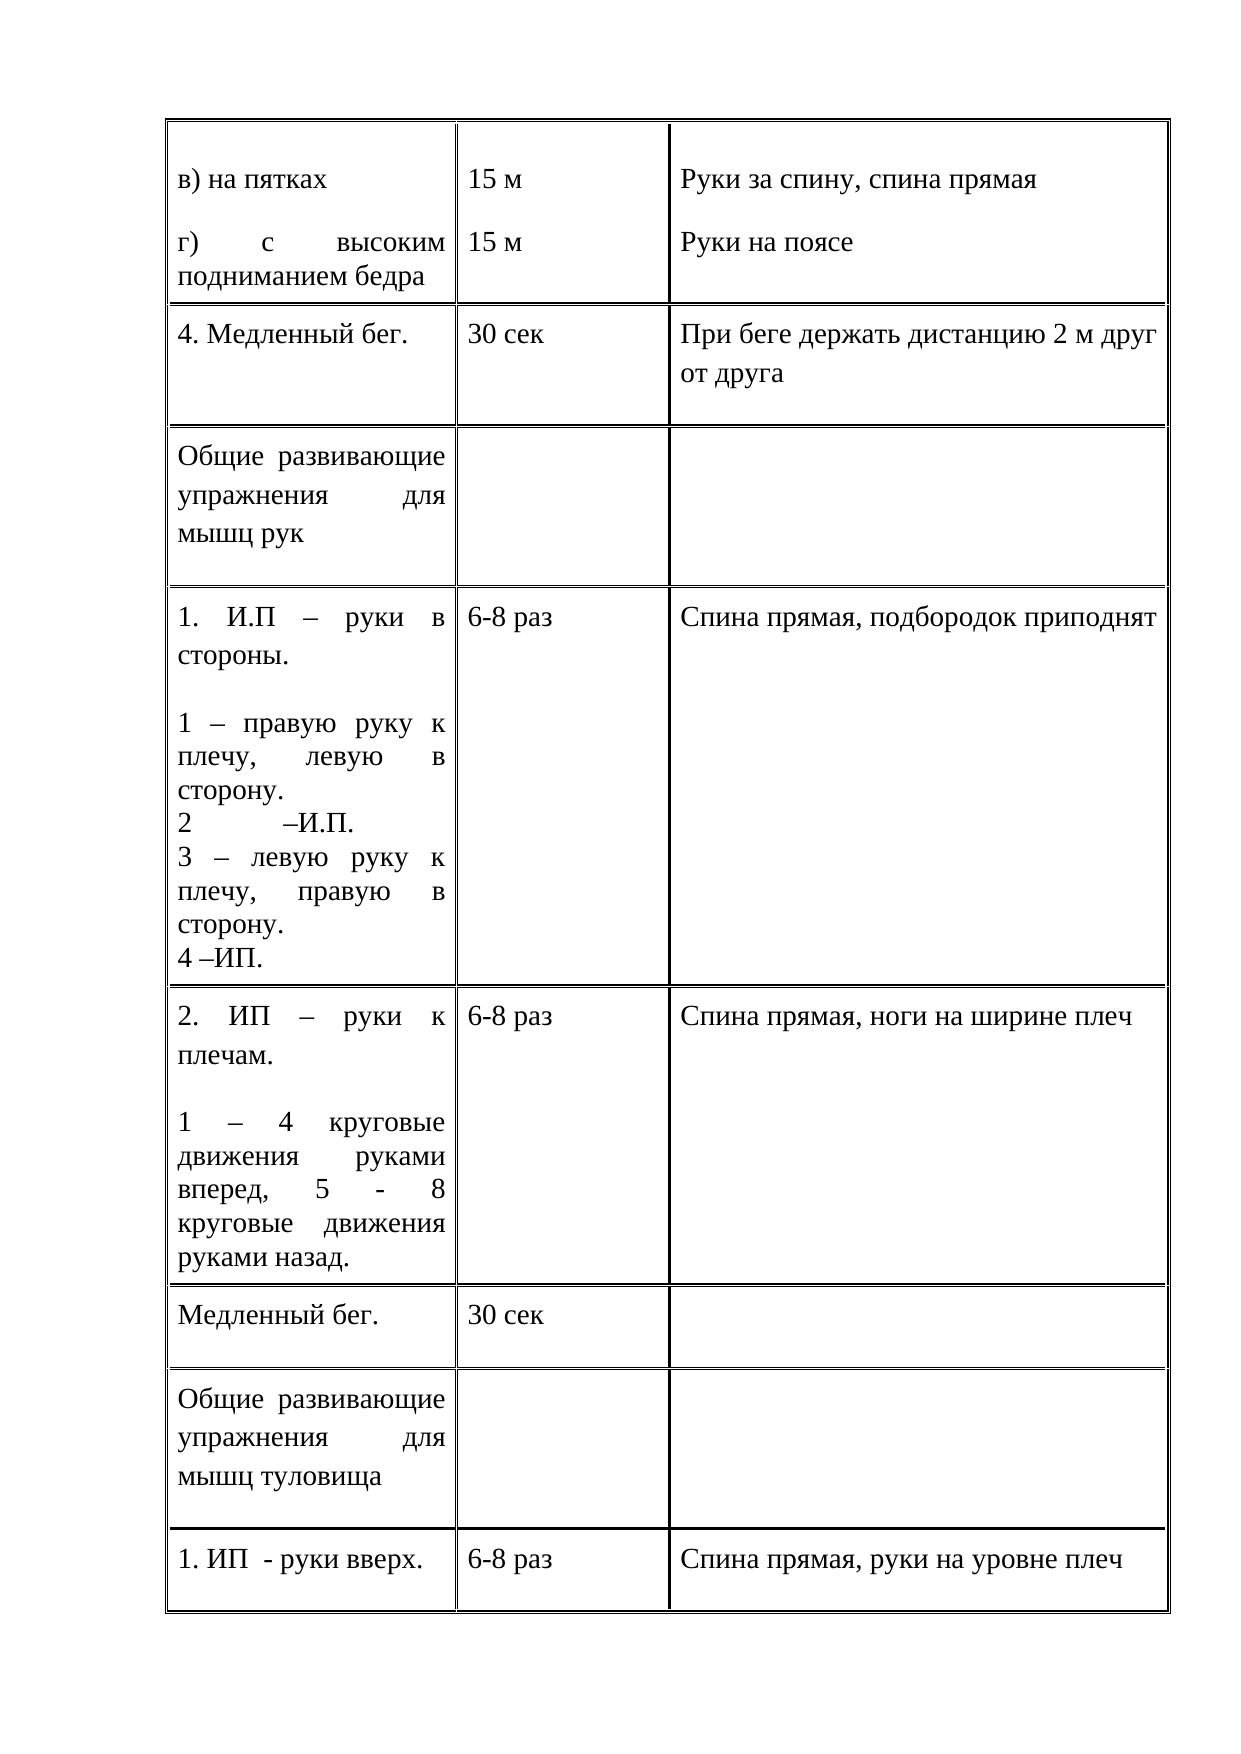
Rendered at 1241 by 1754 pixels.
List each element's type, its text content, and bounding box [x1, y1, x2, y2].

table_cell Спина прямая, подбородок приподнят [671, 585, 1168, 984]
table_cell [458, 428, 668, 584]
table_cell [456, 122, 669, 302]
table_cell Медленный бег. [168, 1283, 455, 1367]
table_cell 1. И.П – руки в стороны. 1 – правую руку к плечу, левую в сторону. 2 –И.П. 3 – левую руку к плечу, правую в сторону. 4 –ИП. [168, 585, 455, 984]
table_cell [671, 1283, 1168, 1367]
table_cell [669, 1367, 1169, 1527]
table_cell Общие развивающие упражнения для мышц рук [168, 424, 455, 584]
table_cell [669, 1527, 1167, 1610]
table_cell 4. Медленный бег. [168, 302, 455, 424]
table_cell При беге держать дистанцию друг от друга [671, 302, 1168, 424]
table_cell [168, 1527, 456, 1610]
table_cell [669, 122, 1167, 302]
table_cell [458, 1370, 668, 1527]
table_cell 30 сек [458, 1287, 668, 1367]
table_cell 2. ИП – руки к плечам. 1 – 4 круговые движения руками вперед, 5 - 8 круговые движения руками назад. [168, 984, 455, 1283]
table_cell Спина прямая, ноги на ширине плеч [671, 984, 1168, 1283]
table_cell [671, 424, 1168, 584]
table_cell 6-8 раз [458, 588, 668, 984]
table_cell 30 сек [458, 306, 668, 424]
table_cell 6-8 раз [458, 988, 668, 1283]
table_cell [168, 122, 456, 302]
table_cell Общие развивающие упражнения для мышц туловища [166, 1367, 456, 1527]
table_cell 6-8 раз [456, 1530, 669, 1610]
